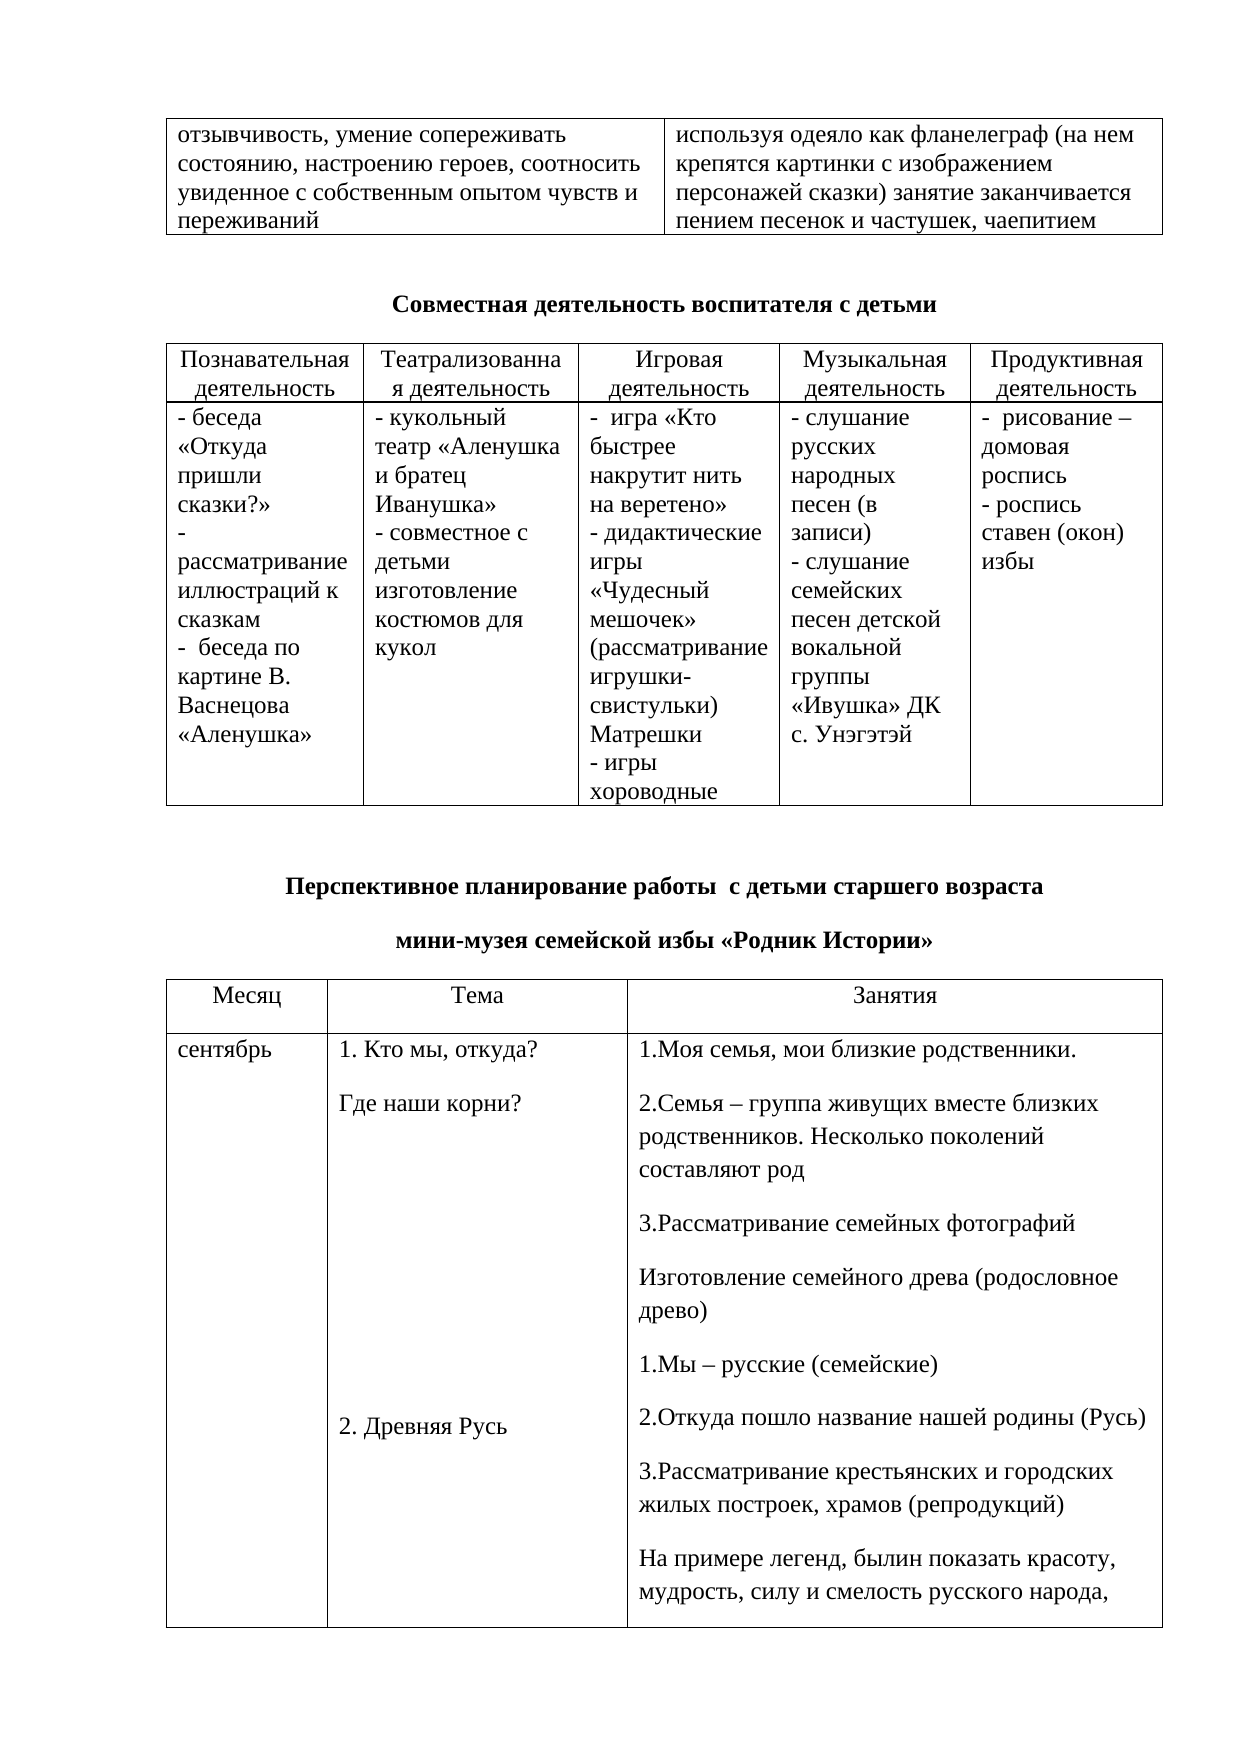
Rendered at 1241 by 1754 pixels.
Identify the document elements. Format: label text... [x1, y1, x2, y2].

table_cell - беседа «Откуда пришли сказки?» - рассматривание иллюстраций к сказкам - беседа по картине В. Васнецова «Аленушка» [167, 403, 363, 805]
table_header Музыкальная деятельность [780, 344, 970, 401]
table_cell - рисование – домовая роспись - роспись ставен (окон) избы [971, 403, 1162, 805]
table_header Театрализованная деятельность [364, 344, 578, 401]
table_cell сентябрь [167, 1034, 327, 1627]
table_header Продуктивная деятельность [971, 344, 1162, 401]
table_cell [665, 119, 1162, 234]
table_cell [167, 119, 664, 234]
table_cell - слушание русских народных песен (в записи) - слушание семейских песен детской вокальной группы «Ивушка» ДК с. Унэгэтэй [780, 403, 970, 805]
table_header Занятия [628, 980, 1162, 1033]
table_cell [328, 1034, 627, 1627]
text Совместная деятельность воспитателя с детьми [177, 289, 1152, 318]
table_header Тема [328, 980, 627, 1033]
table_cell - кукольный театр «Аленушка и братец Иванушка» - совместное с детьми изготовление костюмов для кукол [364, 403, 578, 805]
text Перспективное планирование работы с детьми старшего возраста [177, 871, 1152, 900]
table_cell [628, 1034, 1162, 1627]
table_header Игровая деятельность [579, 344, 779, 401]
table_cell - игра «Кто быстрее накрутит нить на веретено» - дидактические игры «Чудесный мешочек» (рассматривание игрушки-свистульки) Матрешки - игры хороводные [579, 403, 779, 805]
table_header Познавательная деятельность [167, 344, 363, 401]
text мини-музея семейской избы «Родник Истории» [177, 925, 1152, 953]
table_header Месяц [167, 980, 327, 1033]
